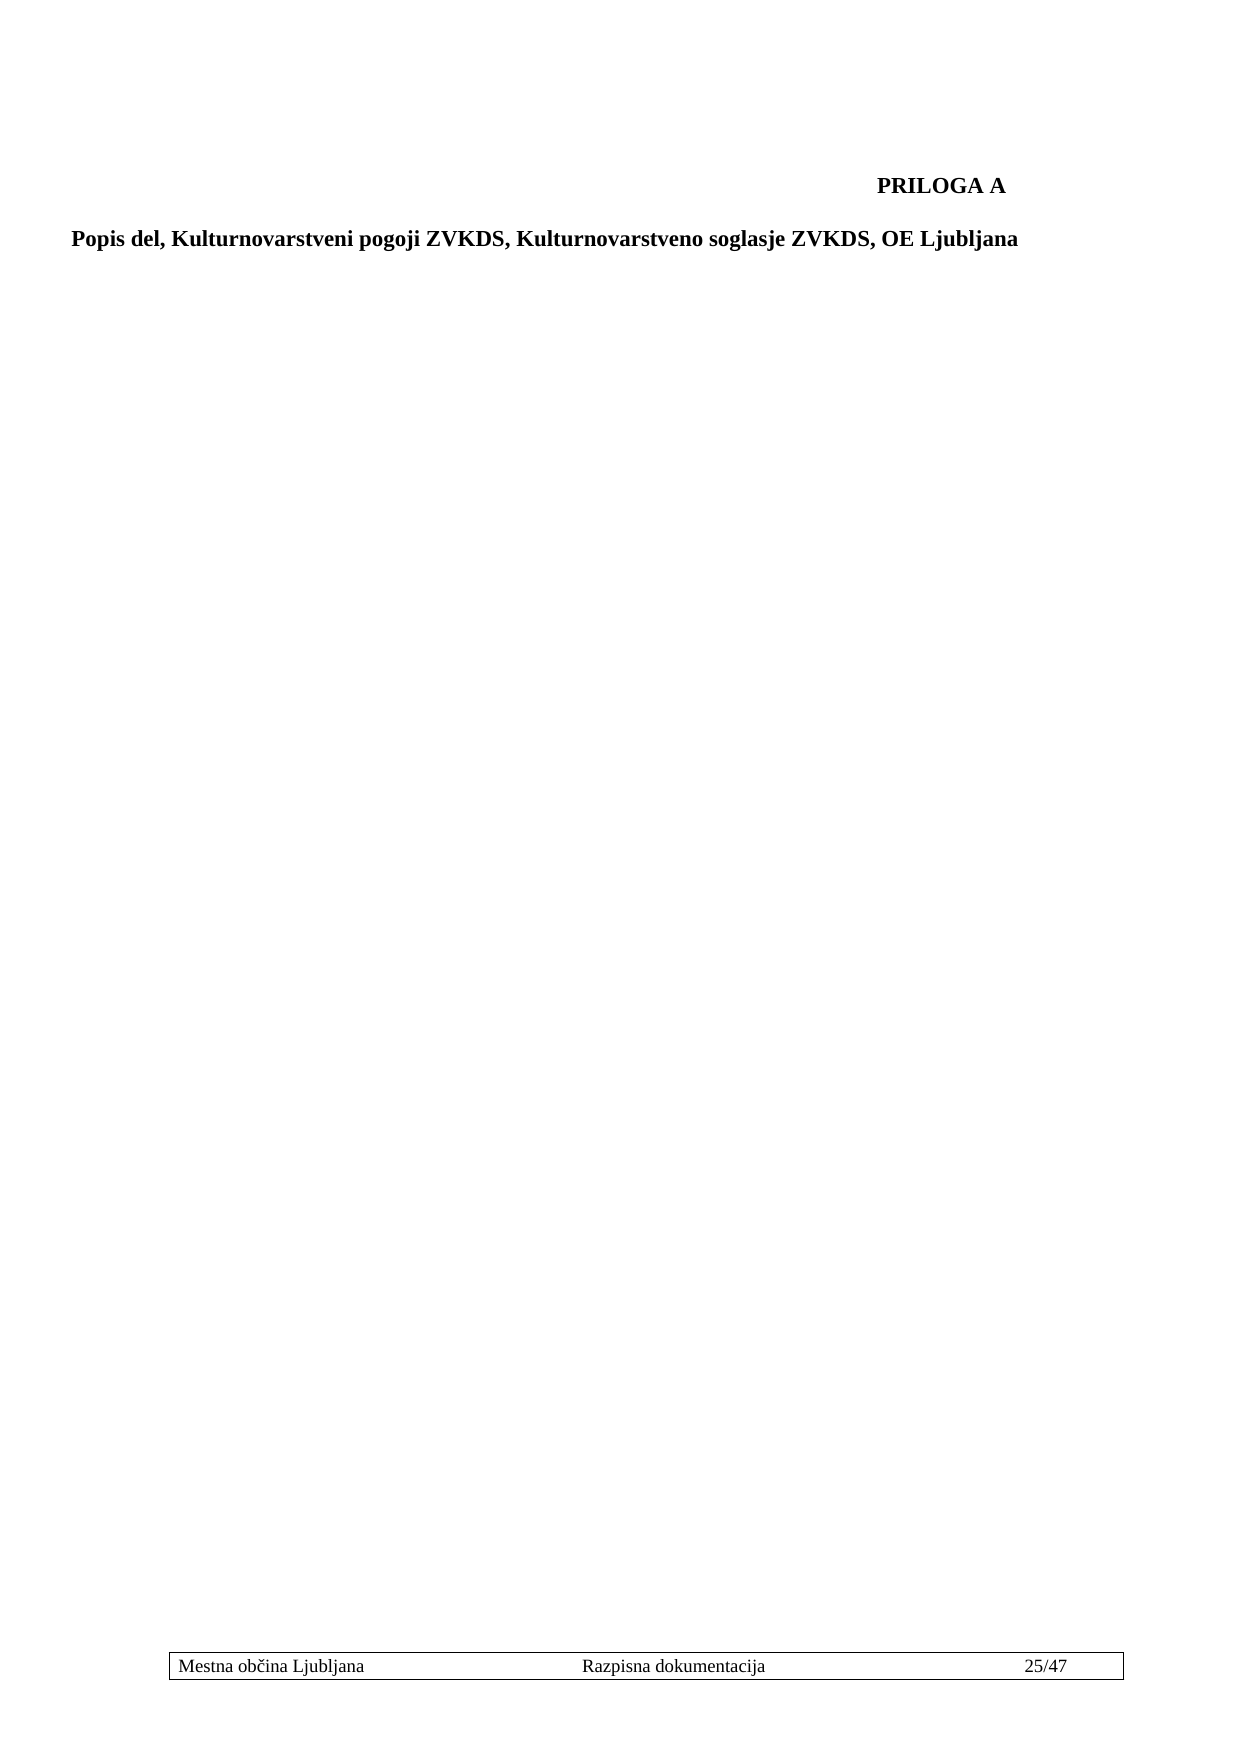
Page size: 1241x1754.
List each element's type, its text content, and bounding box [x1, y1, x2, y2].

text PRILOGA A [66, 172, 1115, 198]
text Popis del, Kulturnovarstveni pogoji ZVKDS, Kulturnovarstveno soglasje ZVKDS, OE Ljubljana [66, 225, 1115, 251]
